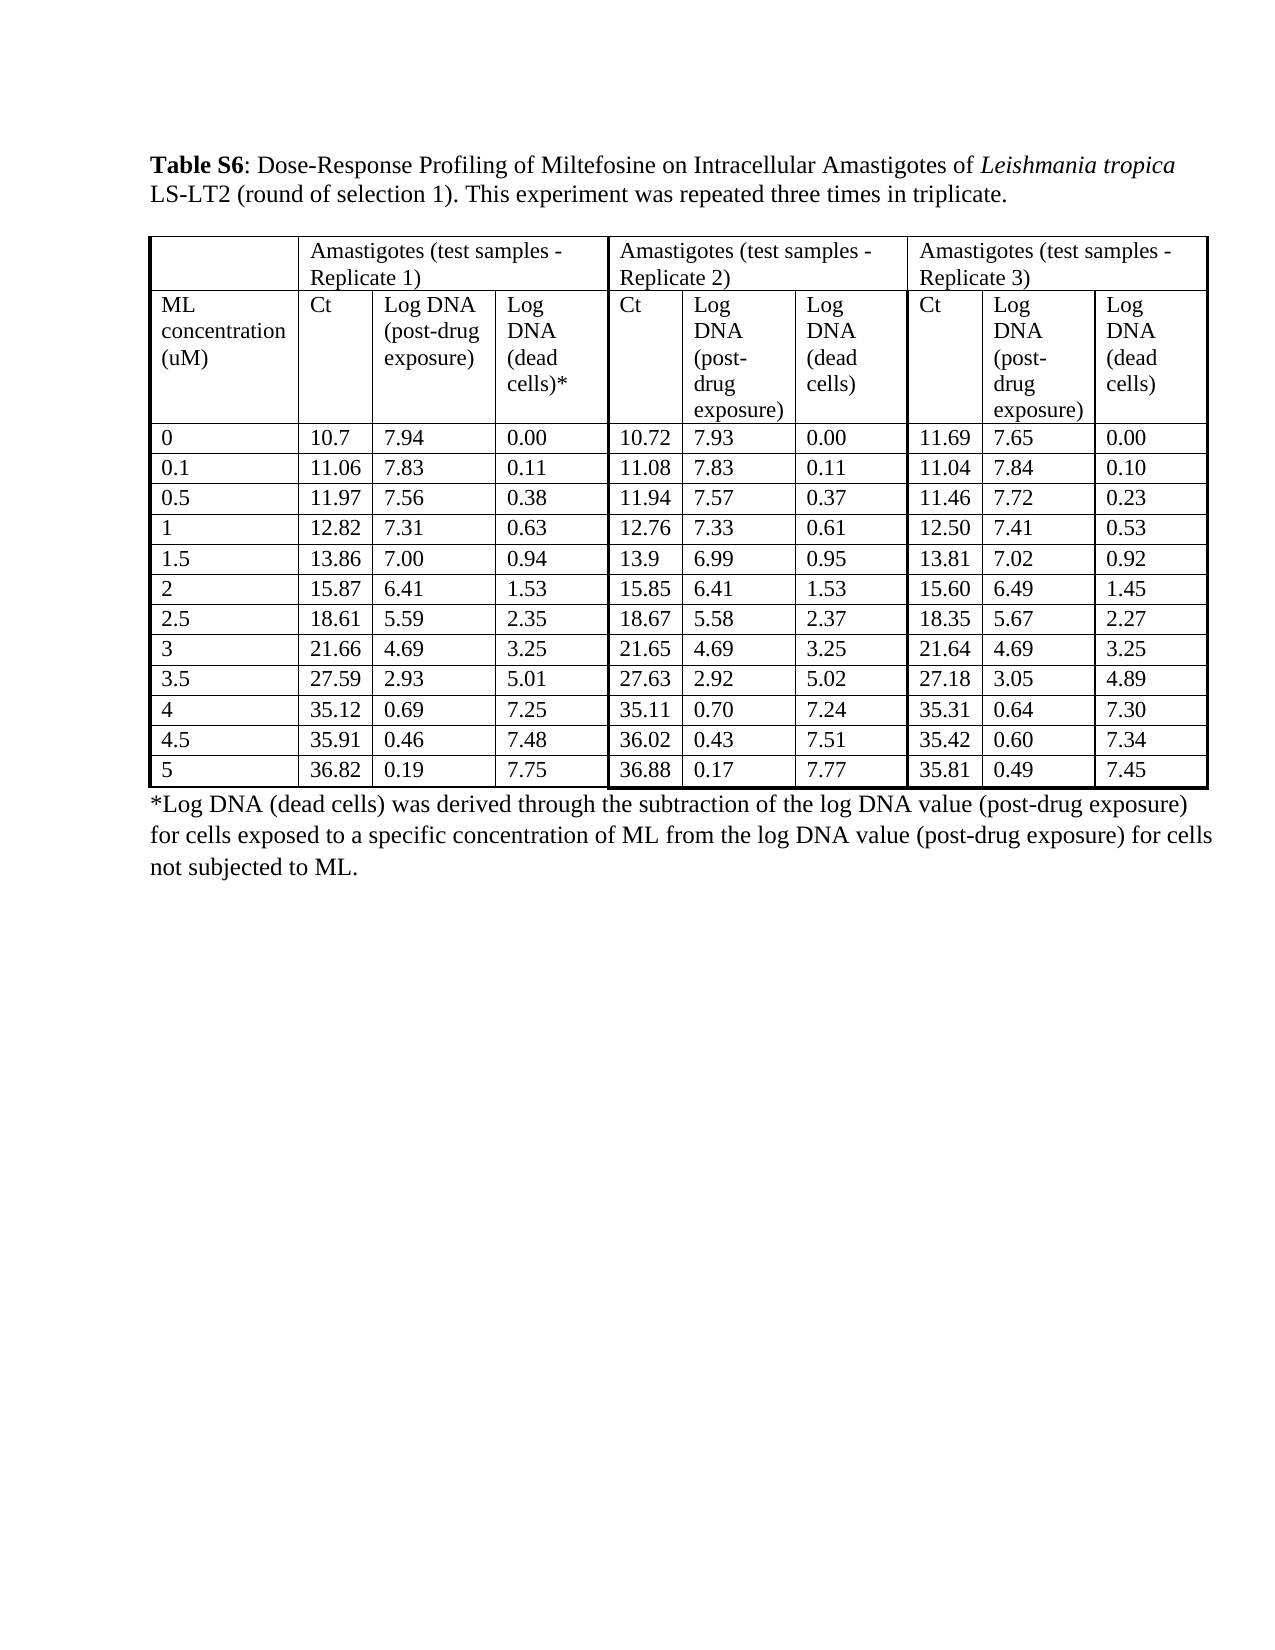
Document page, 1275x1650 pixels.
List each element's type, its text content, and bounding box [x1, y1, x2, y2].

table_cell 7.33 [683, 515, 795, 544]
table_cell 5.58 [683, 605, 795, 634]
table_cell 11.69 [909, 424, 982, 453]
table_cell 0.64 [983, 696, 1094, 725]
table_cell 0.17 [683, 756, 795, 786]
table_cell 0.10 [1096, 454, 1206, 483]
table_cell 7.41 [983, 515, 1094, 544]
table_cell 7.02 [983, 545, 1094, 574]
table_cell 6.49 [983, 575, 1094, 604]
table_cell 2.35 [496, 605, 607, 634]
table_cell 18.35 [909, 605, 982, 634]
table_cell Log DNA (post-drug exposure) [373, 291, 495, 423]
table_cell 0.37 [796, 484, 906, 513]
table_cell 15.87 [299, 575, 372, 604]
table_cell 7.84 [983, 454, 1094, 483]
table_cell 0.11 [496, 454, 607, 483]
table_cell 0.69 [373, 696, 495, 725]
table_cell 10.7 [299, 424, 372, 453]
table_cell 0.1 [152, 454, 298, 483]
table_cell 0.70 [683, 696, 795, 725]
table_cell 0.46 [373, 726, 495, 755]
table_cell 7.00 [373, 545, 495, 574]
table_cell 10.72 [610, 424, 682, 453]
table_cell 21.65 [610, 635, 682, 664]
table_cell 2.27 [1096, 605, 1206, 634]
table_cell 13.81 [909, 545, 982, 574]
table_cell 3.25 [496, 635, 607, 664]
table_cell 1 [152, 515, 298, 544]
table_cell 0 [152, 424, 298, 453]
table_cell 0.11 [796, 454, 906, 483]
table_cell 7.34 [1096, 726, 1206, 755]
table_cell 12.50 [909, 515, 982, 544]
table_cell 6.41 [683, 575, 795, 604]
table_cell 4 [152, 696, 298, 725]
table_cell 35.31 [909, 696, 982, 725]
table_cell 11.08 [610, 454, 682, 483]
table_cell 2.5 [152, 605, 298, 634]
table_cell 11.94 [610, 484, 682, 513]
table_cell 11.06 [299, 454, 372, 483]
table_cell 0.53 [1096, 515, 1206, 544]
table_cell 0.38 [496, 484, 607, 513]
table_cell 35.11 [610, 696, 682, 725]
table_cell 0.95 [796, 545, 906, 574]
table_cell 0.63 [496, 515, 607, 544]
table_cell 3.25 [796, 635, 906, 664]
table_cell 7.72 [983, 484, 1094, 513]
table_cell 12.82 [299, 515, 372, 544]
table_cell 7.48 [496, 726, 607, 755]
table_cell 7.94 [373, 424, 495, 453]
table_cell 0.61 [796, 515, 906, 544]
table_cell 18.61 [299, 605, 372, 634]
table_header Amastigotes (test samples - Replicate 1) [299, 237, 607, 290]
table_cell 35.81 [909, 756, 982, 786]
table_cell 6.41 [373, 575, 495, 604]
table_cell 1.53 [496, 575, 607, 604]
table_cell 0.43 [683, 726, 795, 755]
table_cell 3 [152, 635, 298, 664]
table_cell 0.92 [1096, 545, 1206, 574]
table_cell 5.67 [983, 605, 1094, 634]
table_cell 3.05 [983, 666, 1094, 695]
table_cell 7.51 [796, 726, 906, 755]
table_cell 36.88 [610, 756, 682, 786]
table_cell 0.00 [1096, 424, 1206, 453]
table_cell 4.89 [1096, 666, 1206, 695]
table_cell 7.25 [496, 696, 607, 725]
table_cell 7.65 [983, 424, 1094, 453]
table_cell 6.99 [683, 545, 795, 574]
table_cell 15.85 [610, 575, 682, 604]
table_cell 35.42 [909, 726, 982, 755]
table_cell 7.75 [496, 756, 607, 786]
table_cell Log DNA (post-drug exposure) [983, 291, 1094, 423]
table_cell 35.91 [299, 726, 372, 755]
table_cell 11.46 [909, 484, 982, 513]
table_cell 4.69 [983, 635, 1094, 664]
table_cell 7.45 [1096, 756, 1206, 786]
table_header Amastigotes (test samples - Replicate 3) [908, 237, 1206, 290]
table_cell 12.76 [610, 515, 682, 544]
table_cell 7.57 [683, 484, 795, 513]
table_cell 7.83 [683, 454, 795, 483]
table_cell 36.02 [610, 726, 682, 755]
table_cell 27.18 [909, 666, 982, 695]
table_cell 7.31 [373, 515, 495, 544]
table_cell 27.63 [610, 666, 682, 695]
table_cell 3.25 [1096, 635, 1206, 664]
table_cell 11.04 [909, 454, 982, 483]
table_cell 27.59 [299, 666, 372, 695]
table_cell 1.53 [796, 575, 906, 604]
table_cell 0.60 [983, 726, 1094, 755]
table_cell 7.83 [373, 454, 495, 483]
table_cell 0.00 [496, 424, 607, 453]
table_cell 4.69 [373, 635, 495, 664]
table_cell ML concentration (uM) [152, 291, 298, 423]
table_cell 21.66 [299, 635, 372, 664]
table_cell 0.19 [373, 756, 495, 786]
table_cell 13.9 [610, 545, 682, 574]
text *Log DNA (dead cells) was derived through the subtraction of the log DNA value (post-drug exposure) for cells exposed to a specific concentration of ML from the log DNA value (post-drug exposure) for cells not subjected to ML. [150, 789, 1219, 942]
table_cell 7.77 [796, 756, 906, 786]
table_cell 4.5 [152, 726, 298, 755]
table_cell 2 [152, 575, 298, 604]
table_cell 5.01 [496, 666, 607, 695]
table_cell 21.64 [909, 635, 982, 664]
table_cell 18.67 [610, 605, 682, 634]
table_cell 1.45 [1096, 575, 1206, 604]
table_cell 4.69 [683, 635, 795, 664]
text Table S6: Dose-Response Profiling of Miltefosine on Intracellular Amastigotes of Leishmania tropica LS-LT2 (round of selection 1). This experiment was repeated three times in triplicate. [150, 150, 1219, 207]
table_cell Ct [299, 291, 372, 423]
table_cell 0.5 [152, 484, 298, 513]
table_cell 7.93 [683, 424, 795, 453]
table_cell 15.60 [909, 575, 982, 604]
table_cell Log DNA (dead cells) [796, 291, 906, 423]
table_cell 5 [152, 756, 298, 786]
table_cell 0.00 [796, 424, 906, 453]
table_cell 1.5 [152, 545, 298, 574]
table_cell 2.92 [683, 666, 795, 695]
table_cell Log DNA (dead cells) [1096, 291, 1206, 423]
table_cell 0.94 [496, 545, 607, 574]
table_cell 5.02 [796, 666, 906, 695]
table_cell 3.5 [152, 666, 298, 695]
table_header [152, 237, 298, 290]
table_cell 7.30 [1096, 696, 1206, 725]
table_cell 35.12 [299, 696, 372, 725]
table_header Amastigotes (test samples - Replicate 2) [610, 237, 907, 290]
table_cell 13.86 [299, 545, 372, 574]
table_cell 11.97 [299, 484, 372, 513]
table_cell 0.49 [983, 756, 1094, 786]
table_cell Ct [909, 291, 982, 423]
table_cell 2.37 [796, 605, 906, 634]
table_cell 7.24 [796, 696, 906, 725]
table_cell 7.56 [373, 484, 495, 513]
table_cell Log DNA (dead cells)* [496, 291, 607, 423]
table_cell 2.93 [373, 666, 495, 695]
table_cell Ct [610, 291, 682, 423]
table_cell Log DNA (post-drug exposure) [683, 291, 795, 423]
table_cell 36.82 [299, 756, 372, 786]
table_cell 5.59 [373, 605, 495, 634]
table_cell 0.23 [1096, 484, 1206, 513]
